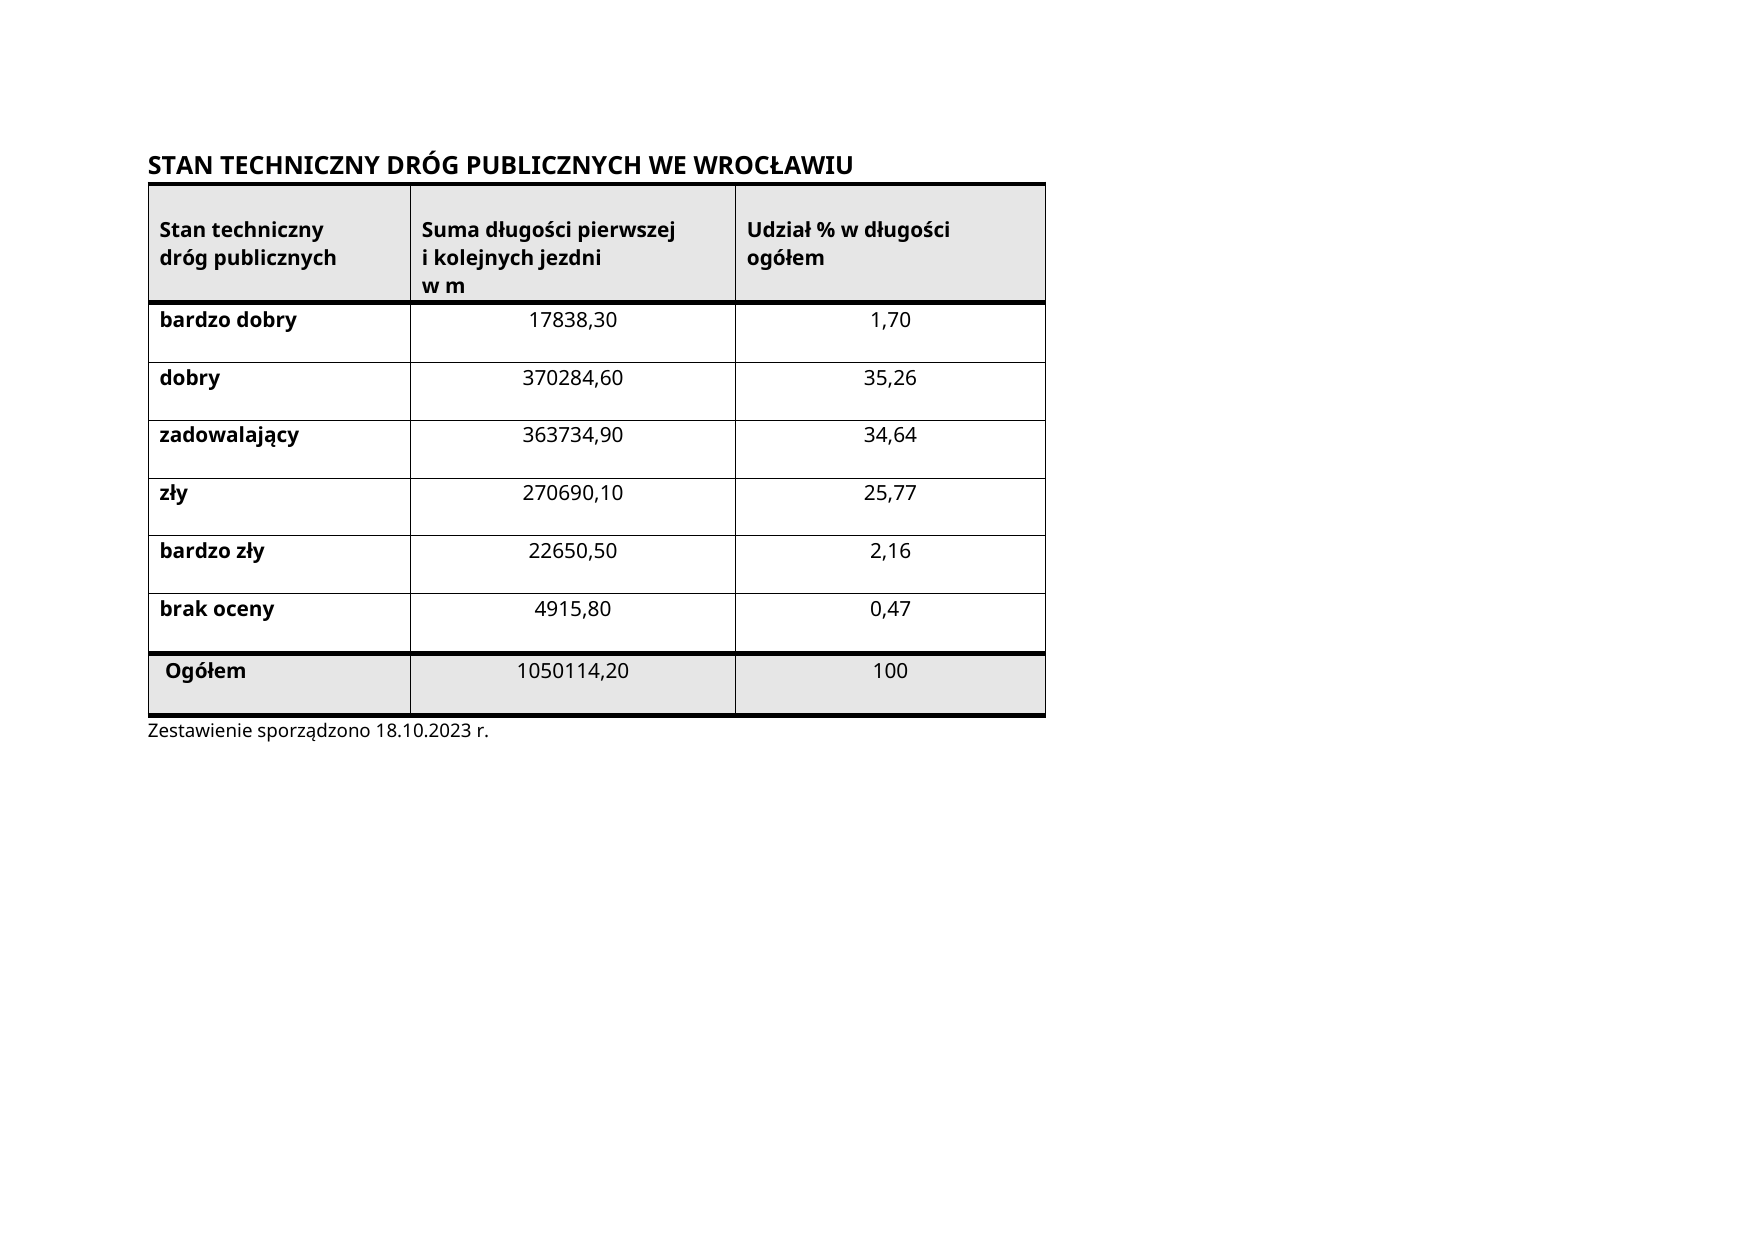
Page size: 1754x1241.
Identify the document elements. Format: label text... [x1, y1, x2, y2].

table_header Suma długości pierwszej i kolejnych jezdni w m [411, 186, 735, 300]
table_cell Ogółem [149, 656, 410, 713]
table_cell brak oceny [149, 594, 410, 651]
text Zestawienie sporządzono 18.10.2023 r. [148, 717, 1606, 743]
table_cell 363734,90 [411, 421, 735, 477]
table_header Stan techniczny dróg publicznych [149, 186, 410, 300]
table_cell zadowalający [149, 421, 410, 477]
table_cell 100 [736, 656, 1045, 713]
table_cell 1050114,20 [411, 656, 735, 713]
table_cell dobry [149, 363, 410, 419]
table_cell 0,47 [736, 594, 1045, 651]
table_cell 22650,50 [411, 536, 735, 593]
table_cell bardzo zły [149, 536, 410, 593]
table_cell 370284,60 [411, 363, 735, 419]
table_cell 17838,30 [411, 305, 735, 362]
table_header Udział % w długości ogółem [736, 186, 1045, 300]
table_cell zły [149, 479, 410, 535]
table_cell 1,70 [736, 305, 1045, 362]
table_cell 2,16 [736, 536, 1045, 593]
text STAN TECHNICZNY DRÓG PUBLICZNYCH WE WROCŁAWIU [148, 148, 1606, 182]
table_cell bardzo dobry [149, 305, 410, 362]
table_cell 4915,80 [411, 594, 735, 651]
table_cell 34,64 [736, 421, 1045, 477]
table_cell 25,77 [736, 479, 1045, 535]
table_cell 270690,10 [411, 479, 735, 535]
table_cell 35,26 [736, 363, 1045, 419]
